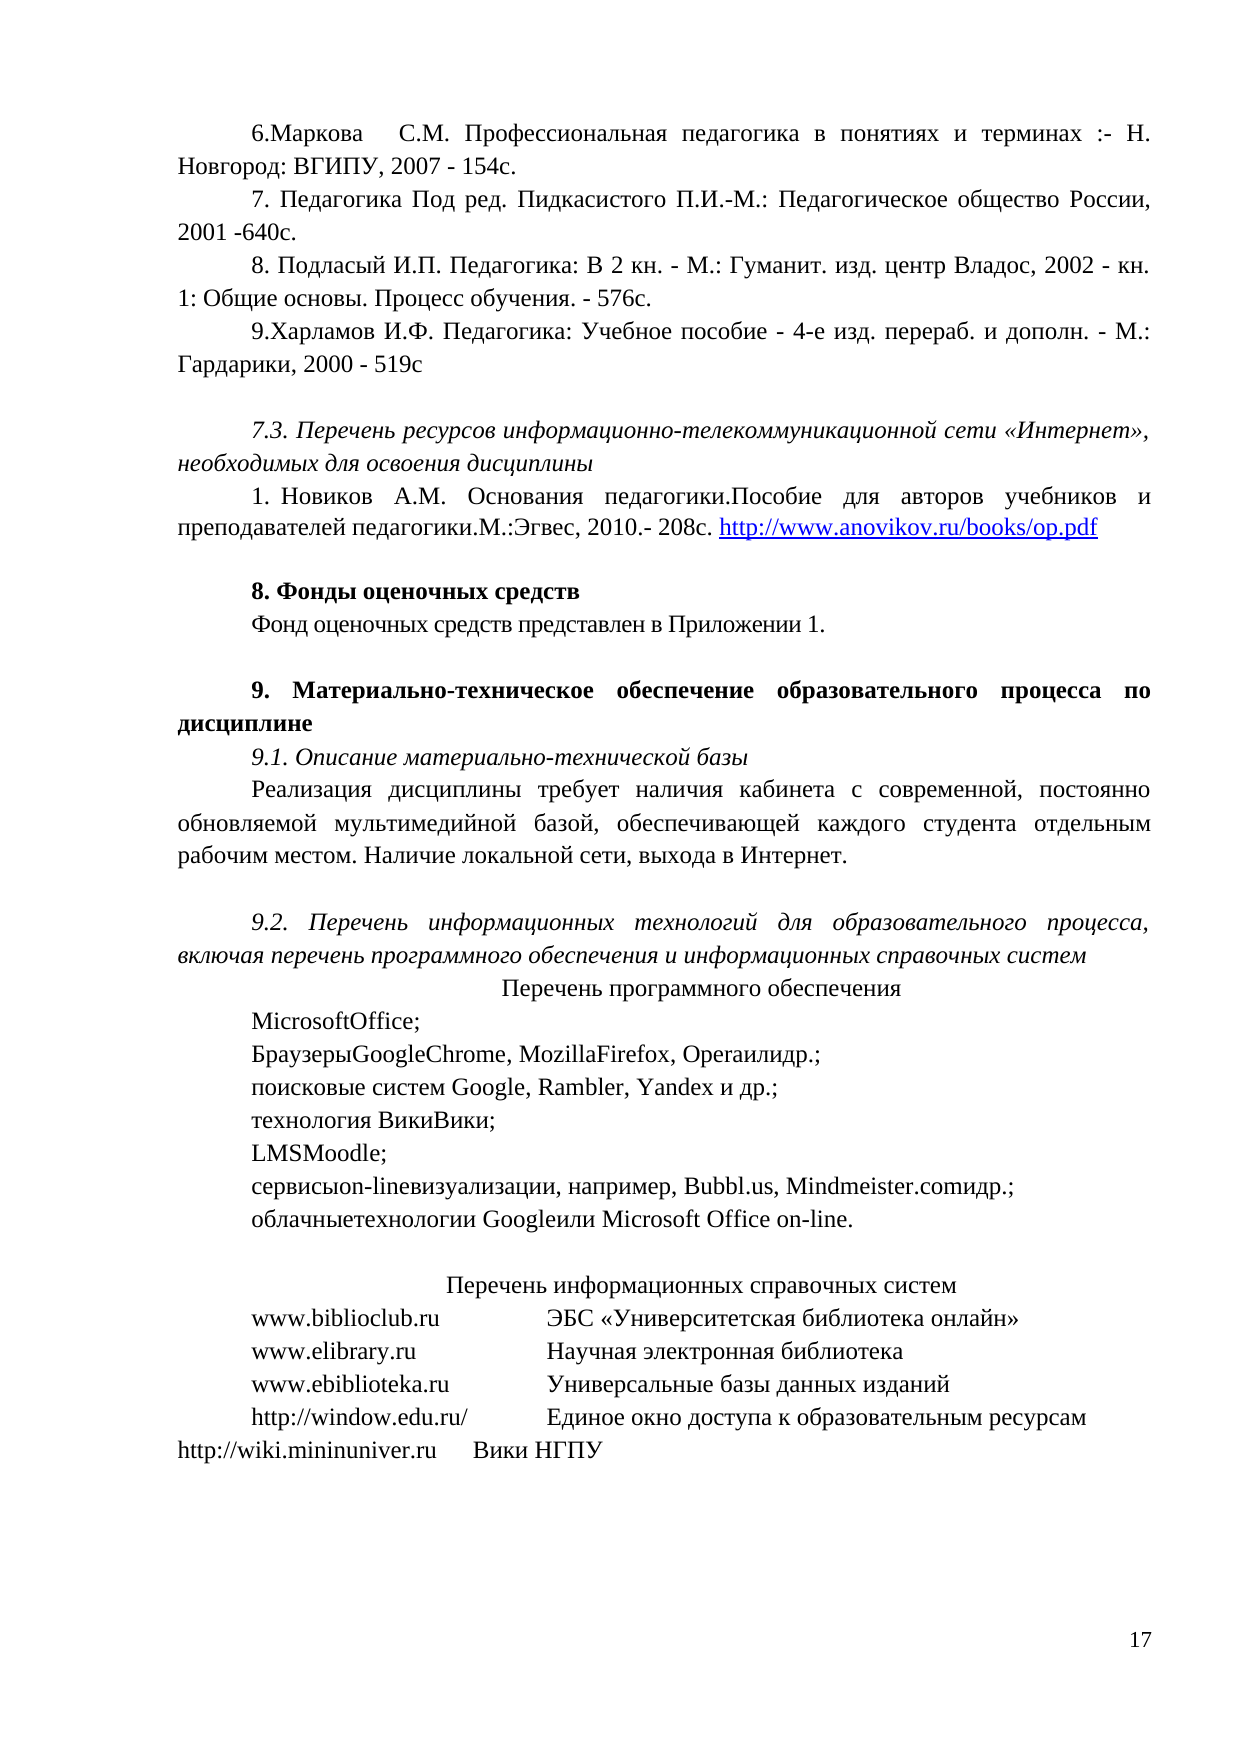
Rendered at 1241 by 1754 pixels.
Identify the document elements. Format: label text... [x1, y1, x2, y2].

text Перечень информационных справочных систем [177, 1270, 1152, 1299]
text поисковые систем Google, Rambler, Yandex и др.; [177, 1072, 1152, 1101]
text http://wiki.mininuniver.ru Вики НГПУ [177, 1435, 1152, 1464]
list Новиков А.М. Основания педагогики.Пособие для авторов учебников и преподавателей педагогики.М.:Эгвес, 2010.- 208с. http://www.anovikov.ru/books/op.pdf [177, 481, 1152, 541]
text MicrosoftOffice; [177, 1006, 1152, 1034]
text www.elibrary.ru Научная электронная библиотека [177, 1336, 1152, 1365]
text облачныетехнологии Googleили Microsoft Office on-line. [177, 1204, 1152, 1233]
text сервисыon-lineвизуализации, например, Bubbl.us, Mindmeister.comидр.; [177, 1171, 1152, 1199]
text 9.2. Перечень информационных технологий для образовательного процесса, включая перечень программного обеспечения и информационных справочных систем [177, 907, 1152, 968]
text 7.3. Перечень ресурсов информационно-телекоммуникационной сети «Интернет», необходимых для освоения дисциплины [177, 415, 1152, 477]
text Фонд оценочных средств представлен в Приложении 1. [177, 609, 1152, 638]
list 9.Харламов И.Ф. Педагогика: Учебное пособие - 4-е изд. перераб. и дополн. - М.: Гардарики, 2000 - 519с [177, 316, 1152, 378]
list 6.Маркова С.М. Профессиональная педагогика в понятиях и терминах :- Н. Новгород: ВГИПУ, 2007 - 154с. [177, 118, 1152, 180]
text технология ВикиВики; [177, 1105, 1152, 1133]
text www.biblioclub.ru ЭБС «Университетская библиотека онлайн» [177, 1303, 1152, 1332]
list 8. Подласый И.П. Педагогика: В 2 кн. - М.: Гуманит. изд. центр Владос, 2002 - кн. 1: Общие основы. Процесс обучения. - 576с. [177, 250, 1152, 312]
text 9.1. Описание материально-технической базы [177, 742, 1152, 770]
text Перечень программного обеспечения [177, 973, 1152, 1001]
list 7. Педагогика Под ред. Пидкасистого П.И.-М.: Педагогическое общество России, 2001 -640с. [177, 184, 1152, 246]
text 9. Материально-техническое обеспечение образовательного процесса по дисциплине [177, 676, 1152, 737]
text Реализация дисциплины требует наличия кабинета с современной, постоянно обновляемой мультимедийной базой, обеспечивающей каждого студента отдельным рабочим местом. Наличие локальной сети, выхода в Интернет. [177, 774, 1152, 869]
text БраузерыGoogleChrome, MozillaFirefox, Operaилидр.; [177, 1039, 1152, 1067]
text LMSMoodle; [177, 1138, 1152, 1167]
text 8. Фонды оценочных средств [177, 576, 1152, 605]
text www.ebiblioteka.ru Универсальные базы данных изданий [177, 1369, 1152, 1398]
text http://window.edu.ru/ Единое окно доступа к образовательным ресурсам [177, 1402, 1152, 1431]
